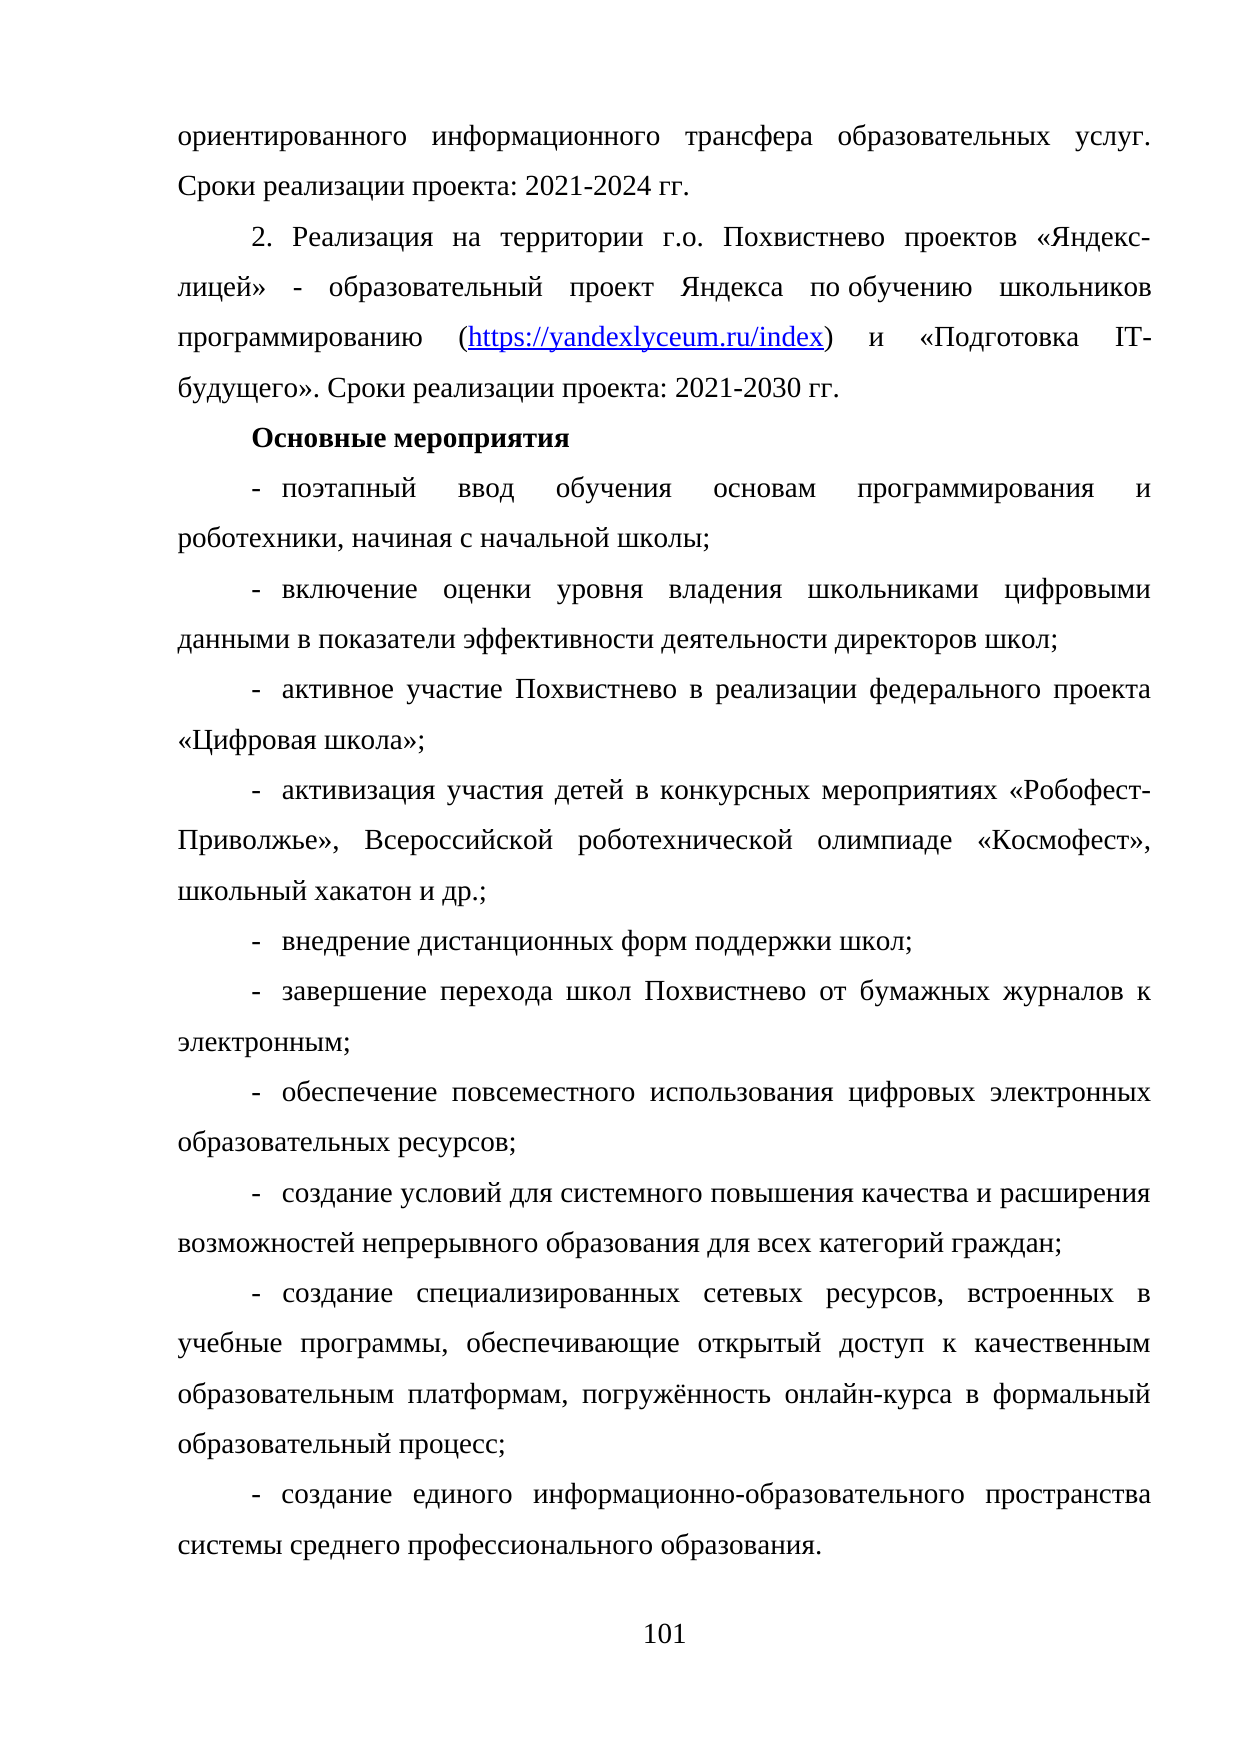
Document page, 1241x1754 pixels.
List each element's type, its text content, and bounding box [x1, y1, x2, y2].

list включение оценки уровня владения школьниками цифровыми данными в показатели эффективности деятельности директоров школ; [177, 571, 1152, 655]
list активизация участия детей в конкурсных мероприятиях «Робофест-Приволжье», Всероссийской роботехнической олимпиаде «Космофест», школьный хакатон и др.; [177, 772, 1152, 906]
text 2. Реализация на территории г.о. Похвистнево проектов «Яндекс-лицей» - образовательный проект Яндекса по обучению школьников программированию (https://yandexlyceum.ru/index) и «Подготовка IT-будущего». Сроки реализации проекта: 2021-2030 гг. [177, 219, 1152, 403]
list завершение перехода школ Похвистнево от бумажных журналов к электронным; [177, 973, 1152, 1057]
list активное участие Похвистнево в реализации федерального проекта «Цифровая школа»; [177, 672, 1152, 755]
text Основные мероприятия [177, 420, 1152, 453]
list создание специализированных сетевых ресурсов, встроенных в учебные программы, обеспечивающие открытый доступ к качественным образовательным платформам, погружённость онлайн-курса в формальный образовательный процесс; [177, 1275, 1152, 1460]
list поэтапный ввод обучения основам программирования и роботехники, начиная с начальной школы; [177, 470, 1152, 554]
list внедрение дистанционных форм поддержки школ; [177, 923, 1152, 957]
list создание единого информационно-образовательного пространства системы среднего профессионального образования. [177, 1477, 1152, 1560]
list обеспечение повсеместного использования цифровых электронных образовательных ресурсов; [177, 1074, 1152, 1158]
list создание условий для системного повышения качества и расширения возможностей непрерывного образования для всех категорий граждан; [177, 1175, 1152, 1258]
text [177, 118, 1152, 202]
